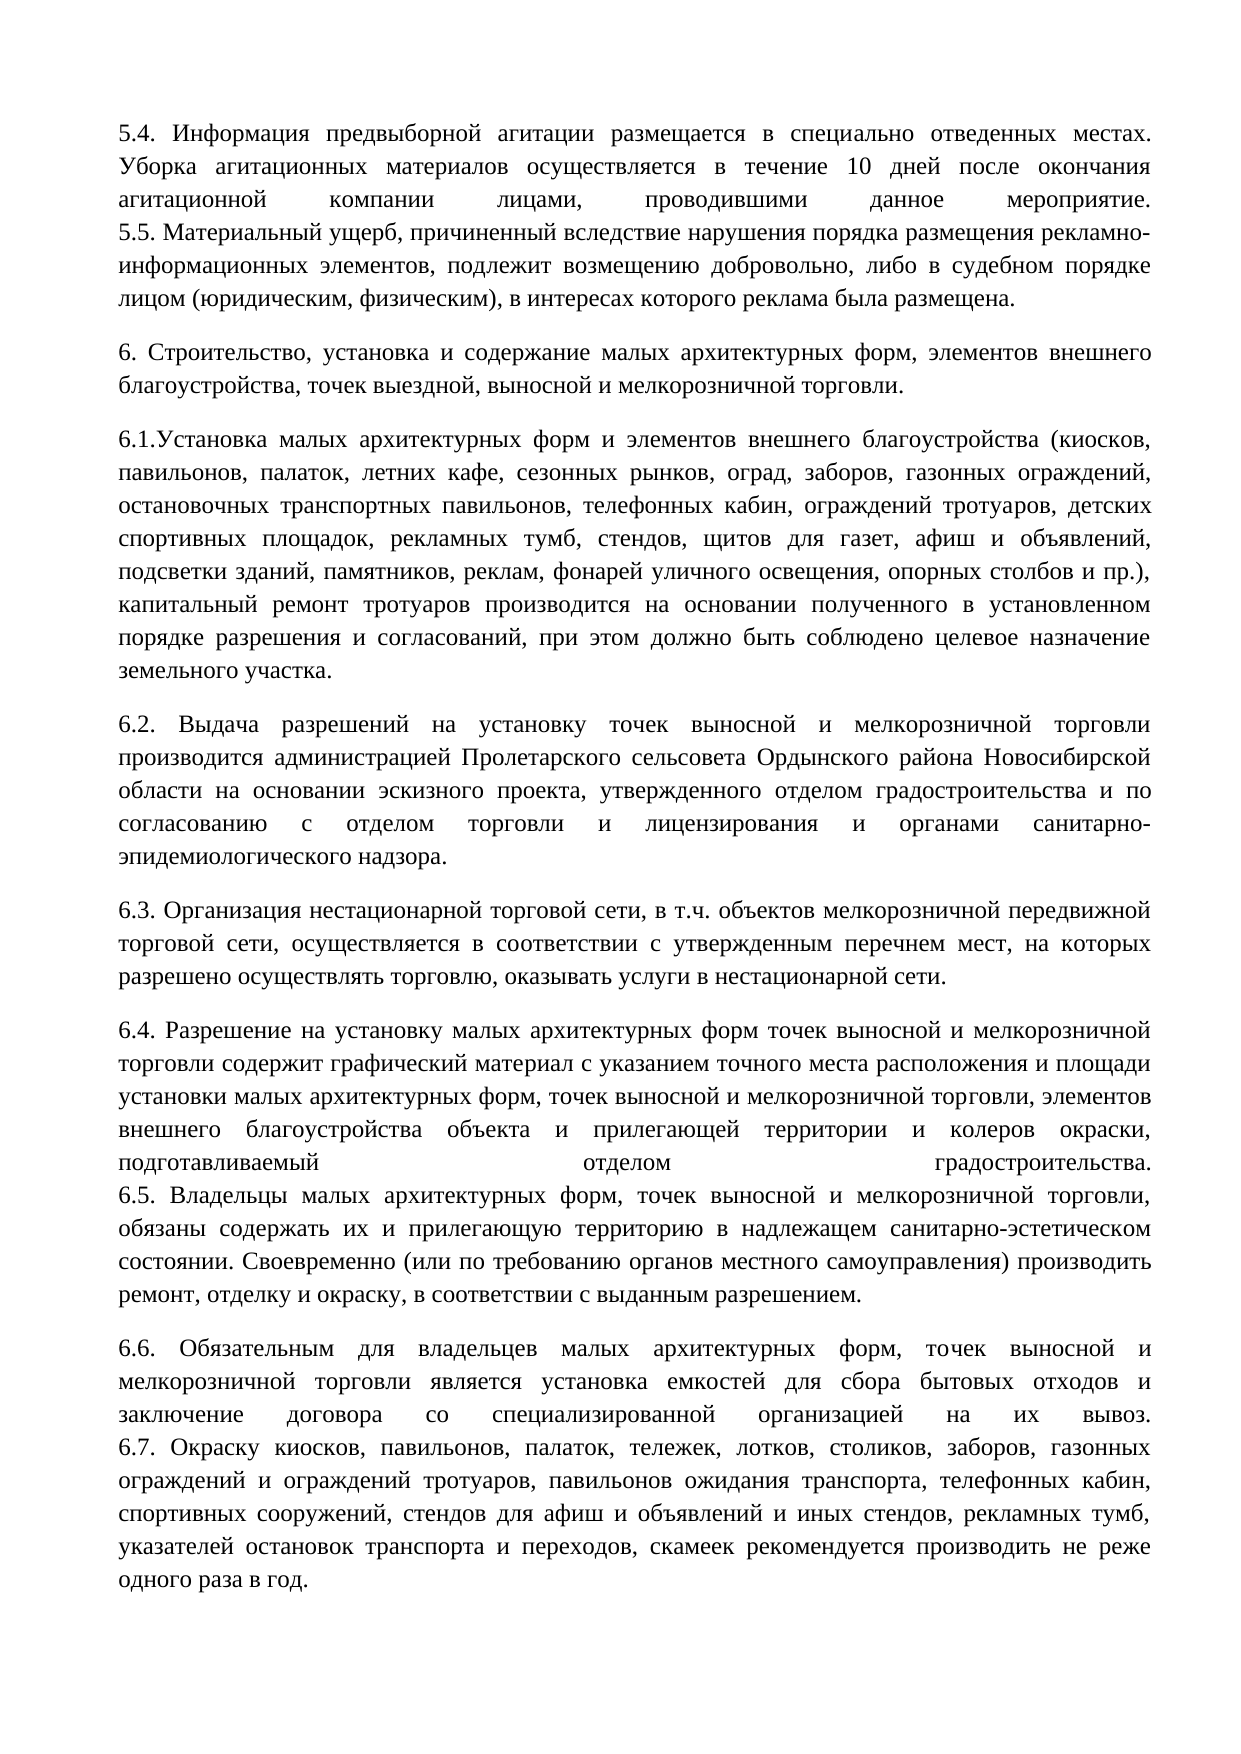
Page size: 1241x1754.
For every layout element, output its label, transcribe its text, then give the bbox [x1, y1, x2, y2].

text 6.1.Установка малых архитектурных форм и элементов внешнего благоустройства (киосков, павильонов, палаток, летних кафе, сезонных рынков, оград, заборов, газонных ограждений, остановочных транспортных павильонов, телефонных кабин, ограждений тротуаров, детских спортивных площадок, рекламных тумб, стендов, щитов для газет, афиш и объявлений, подсветки зданий, памятников, реклам, фонарей уличного освещения, опорных столбов и пр.), капитальный ремонт тротуаров производится на основании полученного в установленном порядке разрешения и согласований, при этом должно быть соблюдено целевое назначение земельного участка. [118, 424, 1152, 684]
text 6.6. Обязательным для владельцев малых архитектурных форм, точек выносной и мелкорозничной торговли является установка емкостей для сбора бытовых отходов и заключение договора со специализированной организацией на их вывоз. 6.7. Окраску киосков, павильонов, палаток, тележек, лотков, столиков, заборов, газонных ограждений и ограждений тротуаров, павильонов ожидания транспорта, телефонных кабин, спортивных сооружений, стендов для афиш и объявлений и иных стендов, рекламных тумб, указателей остановок транспорта и переходов, скамеек рекомендуется производить не реже одного раза в год. [118, 1333, 1152, 1593]
text 6.4. Разрешение на установку малых архитектурных форм точек выносной и мелкорозничной торговли содержит графический материал с указанием точного места расположения и площади установки малых архитектурных форм, точек выносной и мелкорозничной торговли, элементов внешнего благоустройства объекта и прилегающей территории и колеров окраски, подготавливаемый отделом градостроительства. 6.5. Владельцы малых архитектурных форм, точек выносной и мелкорозничной торговли, обязаны содержать их и прилегающую территорию в надлежащем санитарно-эстетическом состоянии. Своевременно (или по требованию органов местного самоуправления) производить ремонт, отделку и окраску, в соответствии с выданным разрешением. [118, 1015, 1152, 1308]
text 6. Строительство, установка и содержание малых архитектурных форм, элементов внешнего благоустройства, точек выездной, выносной и мелкорозничной торговли. [118, 337, 1152, 399]
text 6.3. Организация нестационарной торговой сети, в т.ч. объектов мелкорозничной передвижной торговой сети, осуществляется в соответствии с утвержденным перечнем мест, на которых разрешено осуществлять торговлю, оказывать услуги в нестационарной сети. [118, 895, 1152, 990]
text 5.4. Информация предвыборной агитации размещается в специально отведенных местах. Уборка агитационных материалов осуществляется в течение 10 дней после окончания агитационной компании лицами, проводившими данное мероприятие. 5.5. Материальный ущерб, причиненный вследствие нарушения порядка размещения рекламно-информационных элементов, подлежит возмещению добровольно, либо в судебном порядке лицом (юридическим, физическим), в интересах которого реклама была размещена. [118, 118, 1152, 312]
text 6.2. Выдача разрешений на установку точек выносной и мелкорозничной торговли производится администрацией Пролетарского сельсовета Ордынского района Новосибирской области на основании эскизного проекта, утвержденного отделом градостроительства и по согласованию с отделом торговли и лицензирования и органами санитарно-эпидемиологического надзора. [118, 709, 1152, 870]
